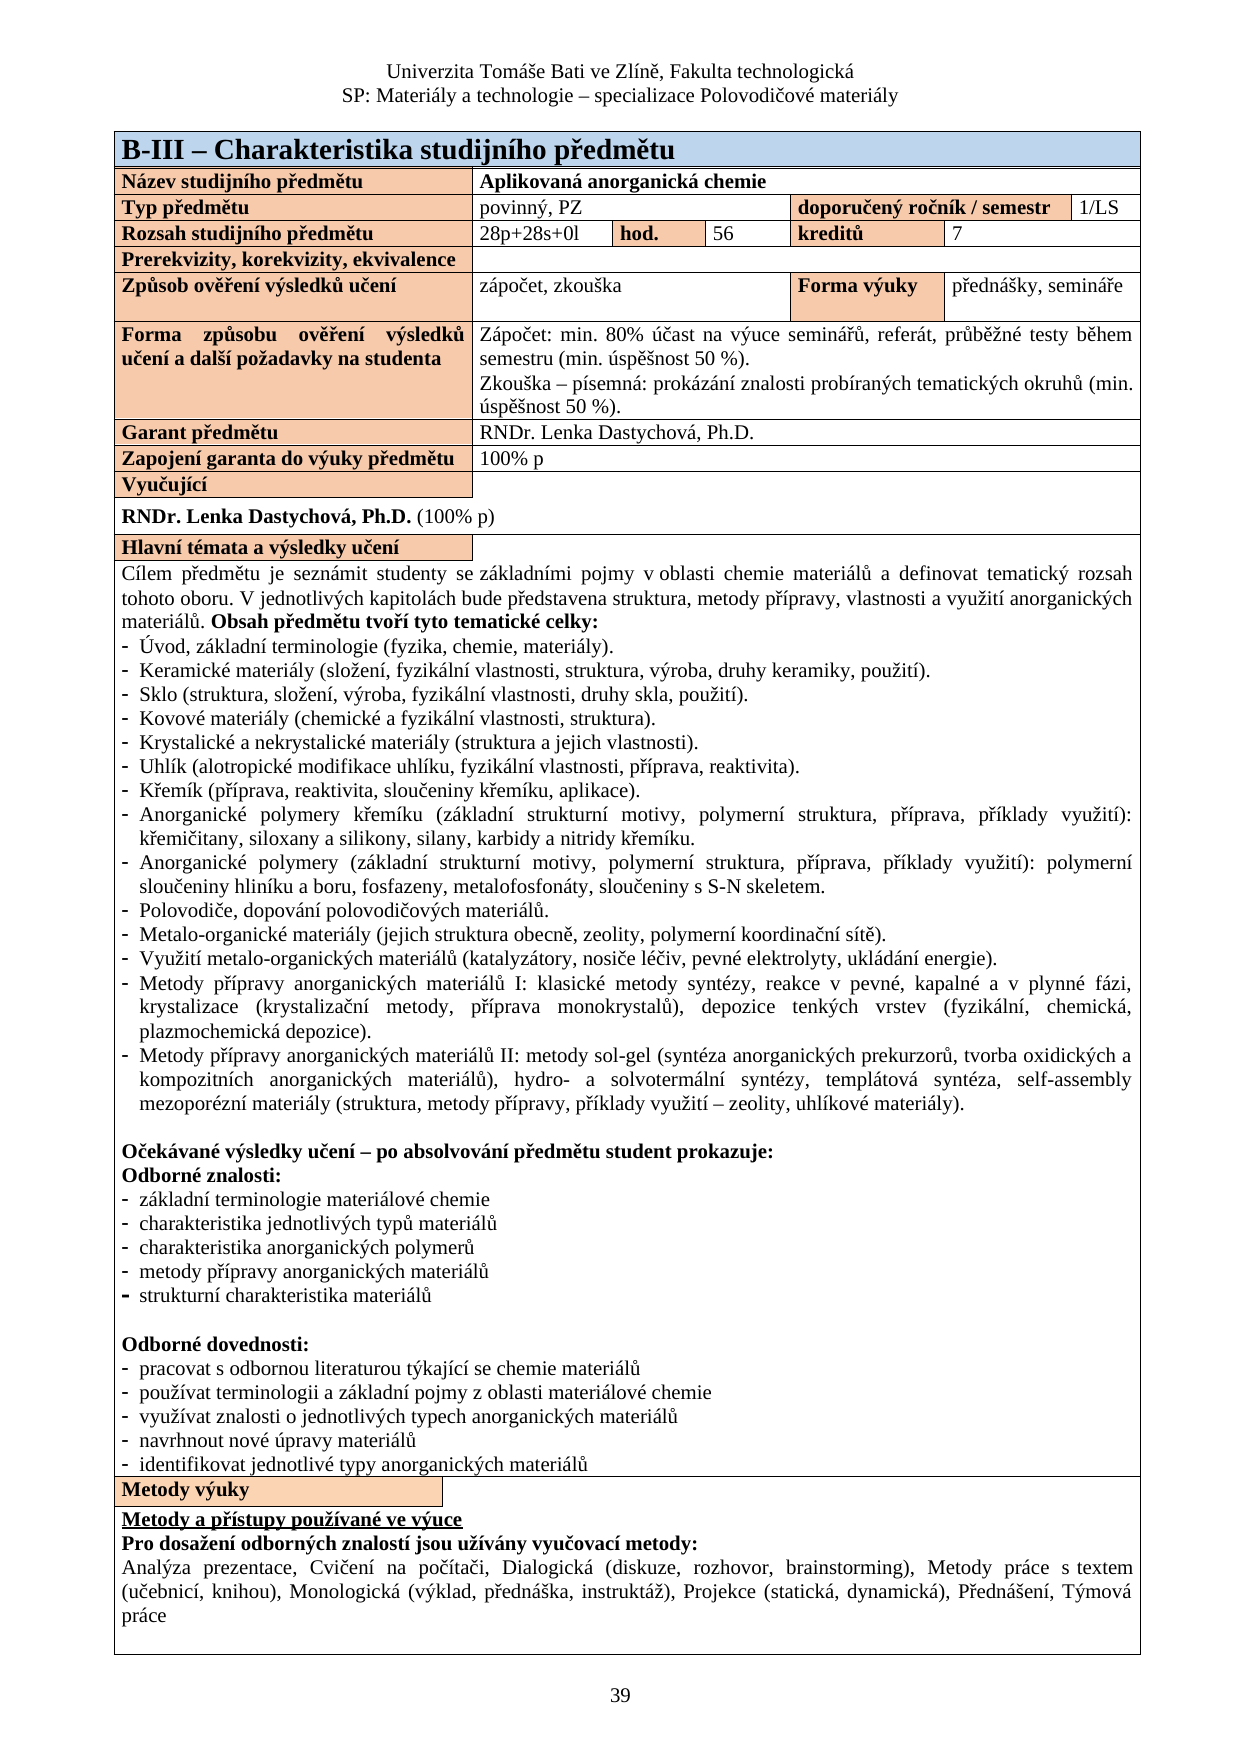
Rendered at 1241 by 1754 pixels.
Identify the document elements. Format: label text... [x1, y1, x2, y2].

table_cell povinný, PZ [473, 195, 790, 220]
table_cell Zapojení garanta do výuky předmětu [115, 446, 472, 471]
table_cell Aplikovaná anorganická chemie [473, 169, 1140, 194]
table_cell [443, 1477, 1140, 1506]
table_cell RNDr. Lenka Dastychová, Ph.D. (100% p) [115, 497, 1140, 534]
table_cell [473, 247, 1140, 272]
table_cell Vyučující [115, 472, 472, 497]
table_cell přednášky, semináře [945, 273, 1140, 321]
table_cell Typ předmětu [115, 195, 472, 220]
table_cell kreditů [791, 221, 944, 246]
table_cell 7 [945, 221, 1140, 246]
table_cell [115, 1506, 1140, 1654]
table_cell Rozsah studijního předmětu [115, 221, 472, 246]
table_cell Metody výuky [115, 1477, 442, 1506]
table_cell Forma výuky [791, 273, 944, 321]
table_cell Cílem předmětu je seznámit studenty se základními pojmy v oblasti chemie materiálů a definovat tematický rozsah tohoto oboru. V jednotlivých kapitolách bude představena struktura, metody přípravy, vlastnosti a využití anorganických materiálů. Obsah předmětu tvoří tyto tematické celky: Úvod, základní terminologie (fyzika, chemie, materiály). Keramické materiály (složení, fyzikální vlastnosti, struktura, výroba, druhy keramiky, použití). Sklo (struktura, složení, výroba, fyzikální vlastnosti, druhy skla, použití). Kovové materiály (chemické a fyzikální vlastnosti, struktura). Krystalické a nekrystalické materiály (struktura a jejich vlastnosti). Uhlík (alotropické modifikace uhlíku, fyzikální vlastnosti, příprava, reaktivita). Křemík (příprava, reaktivita, sloučeniny křemíku, aplikace). Anorganické polymery křemíku (základní strukturní motivy, polymerní struktura, příprava, příklady využití): křemičitany, siloxany a silikony, silany, karbidy a nitridy křemíku. Anorganické polymery (základní strukturní motivy, polymerní struktura, příprava, příklady využití): polymerní sloučeniny hliníku a boru, fosfazeny, metalofosfonáty, sloučeniny s S-N skeletem. Polovodiče, dopování polovodičových materiálů. Metalo-organické materiály (jejich struktura obecně, zeolity, polymerní koordinační sítě). Využití metalo-organických materiálů (katalyzátory, nosiče léčiv, pevné elektrolyty, ukládání energie). Metody přípravy anorganických materiálů I: klasické metody syntézy, reakce v pevné, kapalné a v plynné fázi, krystalizace (krystalizační metody, příprava monokrystalů), depozice tenkých vrstev (fyzikální, chemická, plazmochemická depozice). Metody přípravy anorganických materiálů II: metody sol-gel (syntéza anorganických prekurzorů, tvorba oxidických a kompozitních anorganických materiálů), hydro- a solvotermální syntézy, templátová syntéza, self-assembly mezoporézní materiály (struktura, metody přípravy, příklady využití – zeolity, uhlíkové materiály). Očekávané výsledky učení – po absolvování předmětu student prokazuje: Odborné znalosti: základní terminologie materiálové chemie charakteristika jednotlivých typů materiálů charakteristika anorganických polymerů metody přípravy anorganických materiálů strukturní charakteristika materiálů Odborné dovednosti: pracovat s odbornou literaturou týkající se chemie materiálů používat terminologii a základní pojmy z oblasti materiálové chemie využívat znalosti o jednotlivých typech anorganických materiálů navrhnout nové úpravy materiálů identifikovat jednotlivé typy anorganických materiálů [115, 560, 1140, 1476]
table_cell B-III – Charakteristika studijního předmětu [115, 132, 1140, 166]
table_cell doporučený ročník / semestr [791, 195, 1071, 220]
table_cell [473, 535, 1140, 560]
table_cell 56 [706, 221, 790, 246]
table_cell Garant předmětu [115, 420, 472, 444]
table_cell Název studijního předmětu [115, 169, 472, 194]
table_cell [473, 472, 1140, 497]
table_cell 1/LS [1072, 195, 1140, 220]
table_cell hod. [613, 221, 705, 246]
table_cell Způsob ověření výsledků učení [115, 273, 472, 321]
table_cell RNDr. Lenka Dastychová, Ph.D. [473, 420, 1140, 444]
table_cell 28p+28s+0l [473, 221, 612, 246]
table_cell Zápočet: min. 80% účast na výuce seminářů, referát, průběžné testy během semestru (min. úspěšnost 50 %). Zkouška – písemná: prokázání znalosti probíraných tematických okruhů (min. úspěšnost 50 %). [473, 322, 1140, 418]
table_cell Forma způsobu ověření výsledků učení a další požadavky na studenta [115, 322, 472, 418]
table_cell 100% p [473, 446, 1140, 471]
table_cell zápočet, zkouška [473, 273, 790, 321]
table_cell Hlavní témata a výsledky učení [115, 535, 472, 560]
table_cell Prerekvizity, korekvizity, ekvivalence [115, 247, 472, 272]
